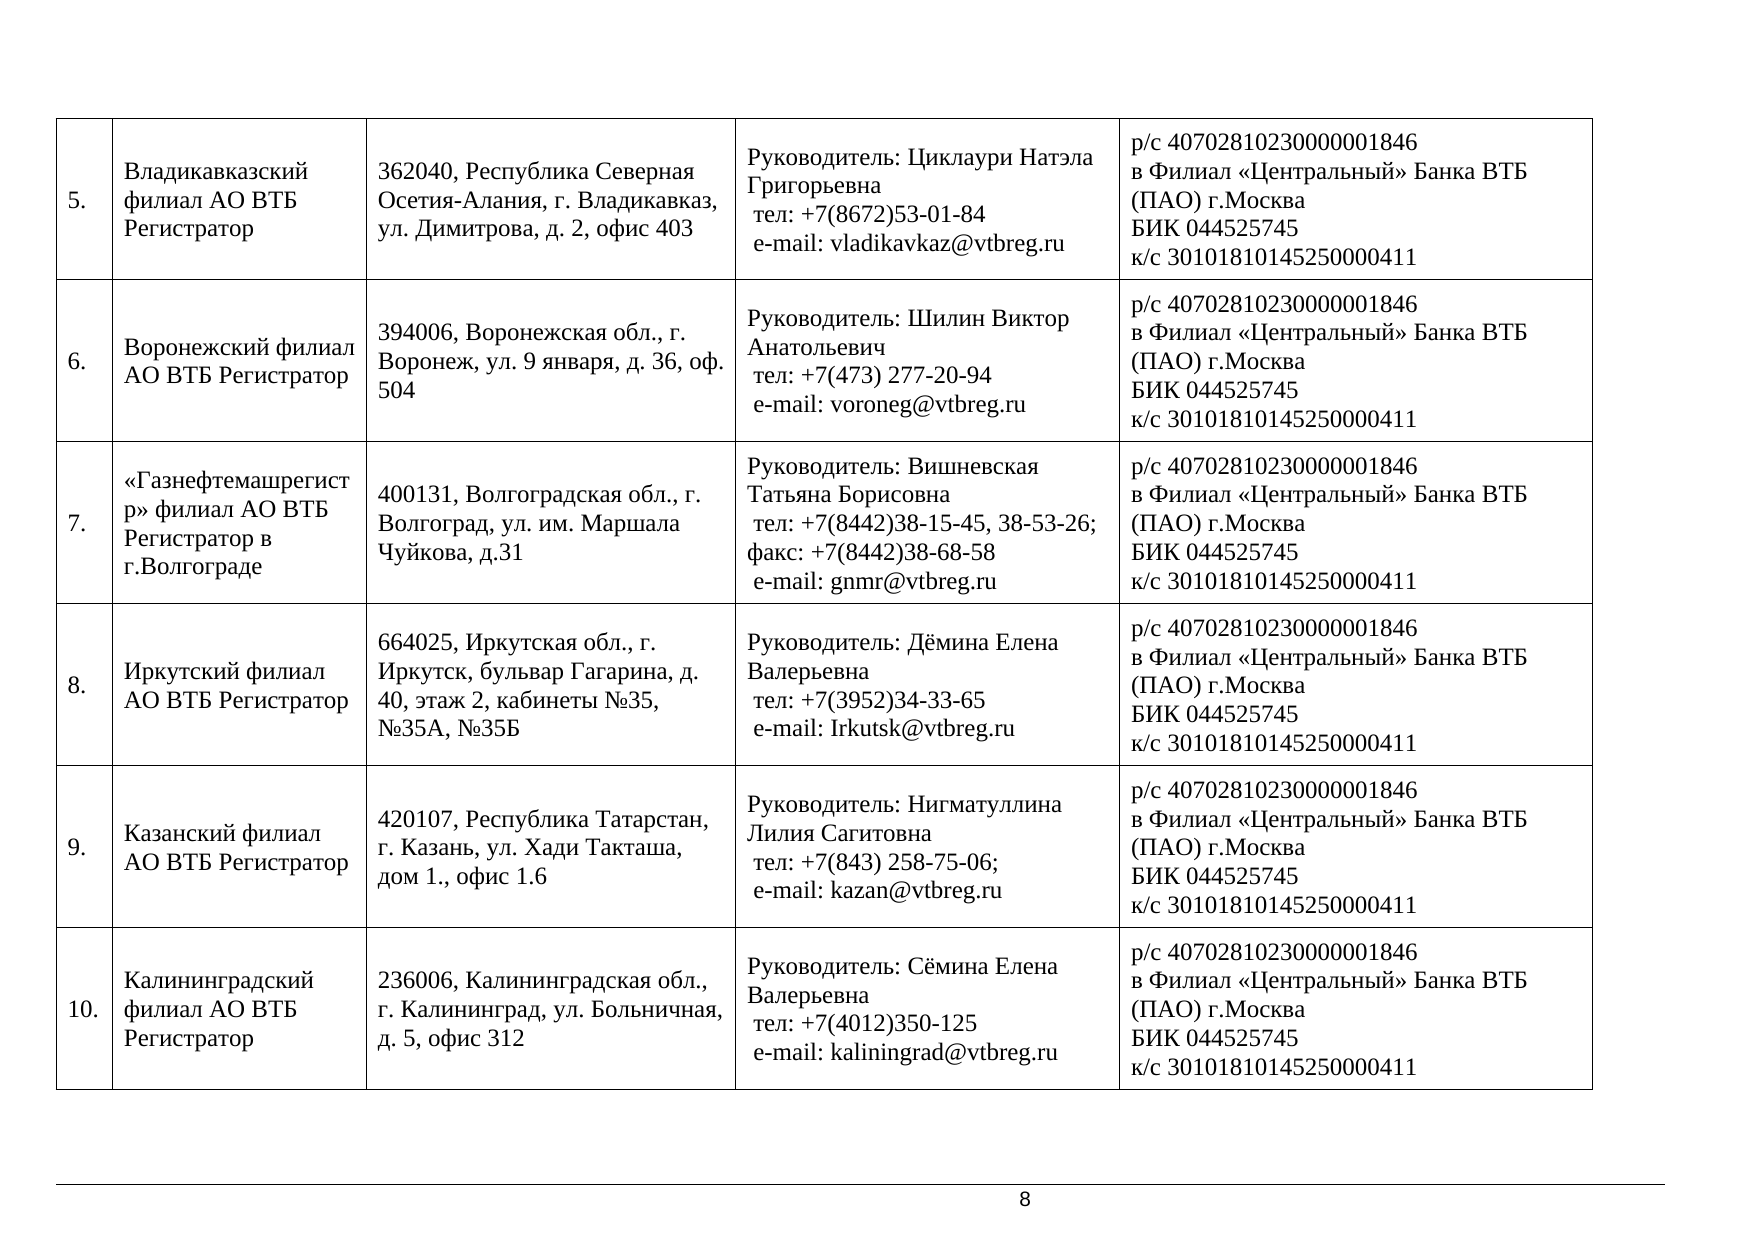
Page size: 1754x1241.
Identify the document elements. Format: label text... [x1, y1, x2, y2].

table_cell Калининградский филиал АО ВТБ Регистратор [113, 928, 366, 1089]
table_cell [57, 119, 112, 279]
table_cell Казанский филиал АО ВТБ Регистратор [113, 766, 366, 927]
table_cell Руководитель: Шилин Виктор Анатольевич тел: +7(473) 277-20-94 e-mail: voroneg@vtbreg.ru [736, 280, 1119, 441]
table_cell Руководитель: Сёмина Елена Валерьевна тел: +7(4012)350-125 e-mail: kaliningrad@vtbreg.ru [736, 928, 1119, 1089]
table_cell Воронежский филиал АО ВТБ Регистратор [113, 280, 366, 441]
table_cell Иркутский филиал АО ВТБ Регистратор [113, 604, 366, 765]
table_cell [1120, 119, 1592, 279]
table_cell 420107, Республика Татарстан, г. Казань, ул. Хади Такташа, дом 1., офис 1.6 [367, 766, 735, 927]
table_cell р/с 40702810230000001846 в Филиал «Центральный» Банка ВТБ (ПАО) г.Москва БИК 044525745 к/с 30101810145250000411 [1120, 766, 1592, 927]
table_cell р/с 40702810230000001846 в Филиал «Центральный» Банка ВТБ (ПАО) г.Москва БИК 044525745 к/с 30101810145250000411 [1120, 280, 1592, 441]
table_cell [57, 280, 112, 441]
table_cell 400131, Волгоградская обл., г. Волгоград, ул. им. Маршала Чуйкова, д.31 [367, 442, 735, 603]
table_cell Руководитель: Нигматуллина Лилия Сагитовна тел: +7(843) 258-75-06; e-mail: kazan@vtbreg.ru [736, 766, 1119, 927]
table_cell 236006, Калининградская обл., г. Калининград, ул. Больничная, д. 5, офис 312 [367, 928, 735, 1089]
table_cell Владикавказский филиал АО ВТБ Регистратор [113, 119, 366, 279]
table_cell р/с 40702810230000001846 в Филиал «Центральный» Банка ВТБ (ПАО) г.Москва БИК 044525745 к/с 30101810145250000411 [1120, 442, 1592, 603]
table_cell 362040, Республика Северная Осетия-Алания, г. Владикавказ, ул. Димитрова, д. 2, офис 403 [367, 119, 735, 279]
table_cell Руководитель: Дёмина Елена Валерьевна тел: +7(3952)34-33-65 e-mail: Irkutsk@vtbreg.ru [736, 604, 1119, 765]
table_cell [57, 766, 112, 927]
table_cell Руководитель: Циклаури Натэла Григорьевна тел: +7(8672)53-01-84 e-mail: vladikavkaz@vtbreg.ru [736, 119, 1119, 279]
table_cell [1120, 928, 1592, 1089]
table_cell р/с 40702810230000001846 в Филиал «Центральный» Банка ВТБ (ПАО) г.Москва БИК 044525745 к/с 30101810145250000411 [1120, 604, 1592, 765]
table_cell [57, 442, 112, 603]
table_cell 394006, Воронежская обл., г. Воронеж, ул. 9 января, д. 36, оф. 504 [367, 280, 735, 441]
table_cell [57, 928, 112, 1089]
table_cell [57, 604, 112, 765]
table_cell Руководитель: Вишневская Татьяна Борисовна тел: +7(8442)38-15-45, 38-53-26; факс: +7(8442)38-68-58 e-mail: gnmr@vtbreg.ru [736, 442, 1119, 603]
table_cell 664025, Иркутская обл., г. Иркутск, бульвар Гагарина, д. 40, этаж 2, кабинеты №35, №35А, №35Б [367, 604, 735, 765]
table_cell «Газнефтемашрегистр» филиал АО ВТБ Регистратор в г.Волгограде [113, 442, 366, 603]
